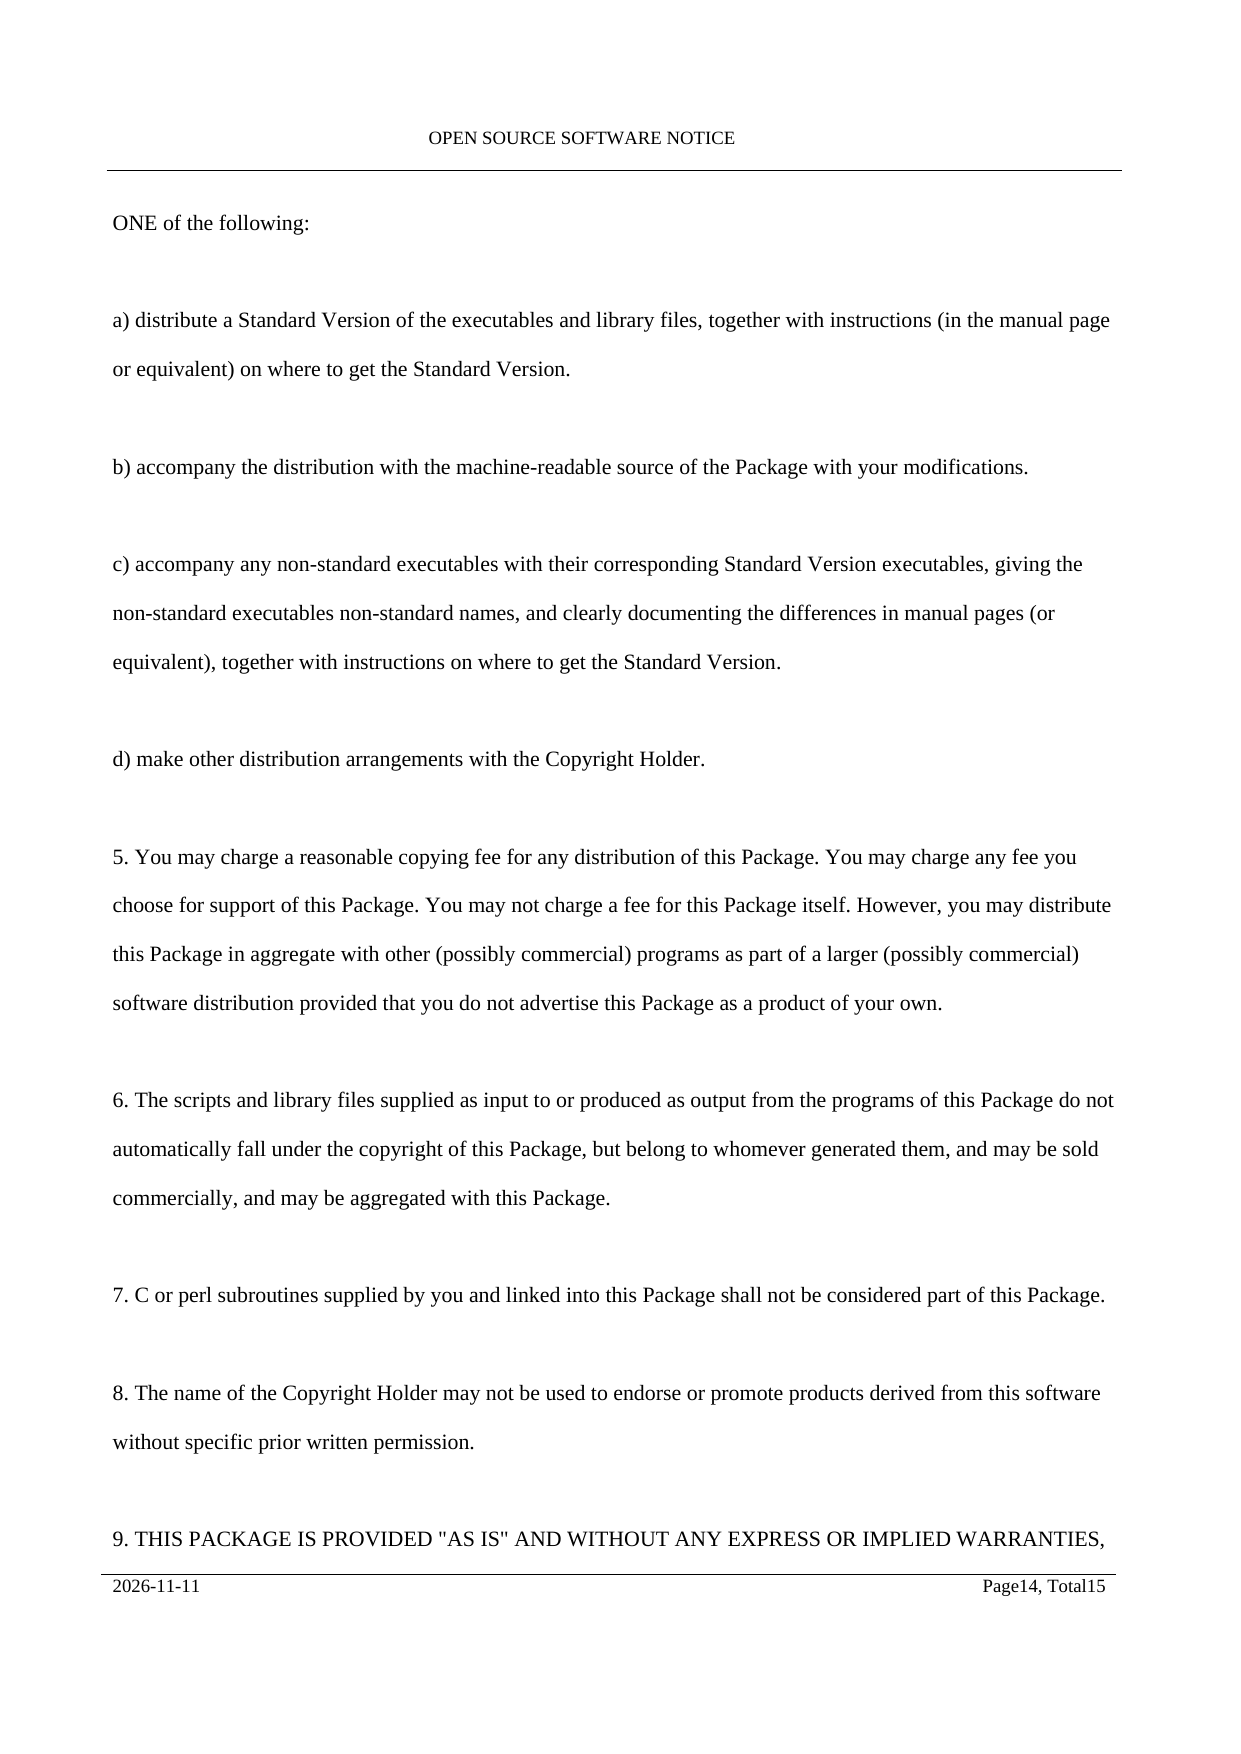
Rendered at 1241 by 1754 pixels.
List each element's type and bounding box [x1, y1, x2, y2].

text [112, 206, 1128, 1555]
